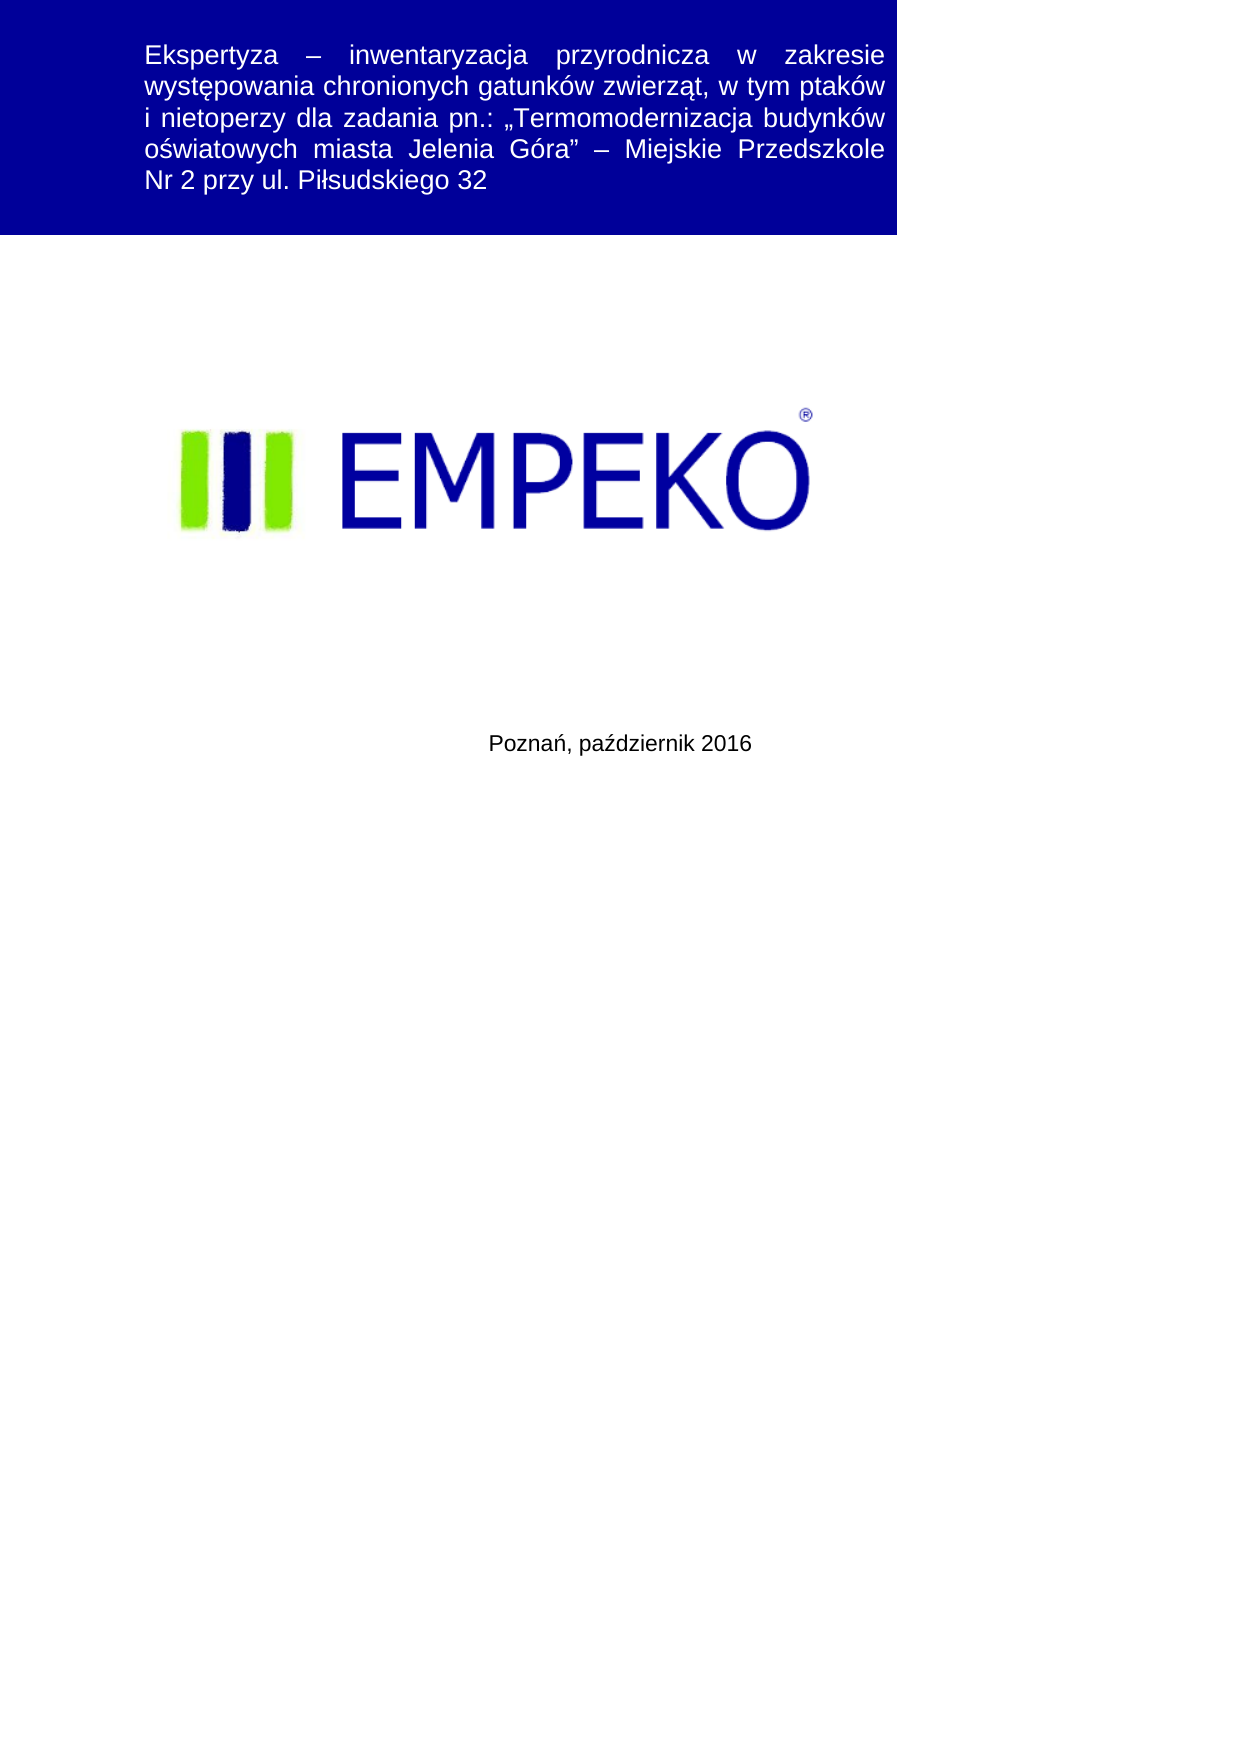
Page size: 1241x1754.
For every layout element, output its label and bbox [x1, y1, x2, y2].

picture [155, 385, 845, 554]
